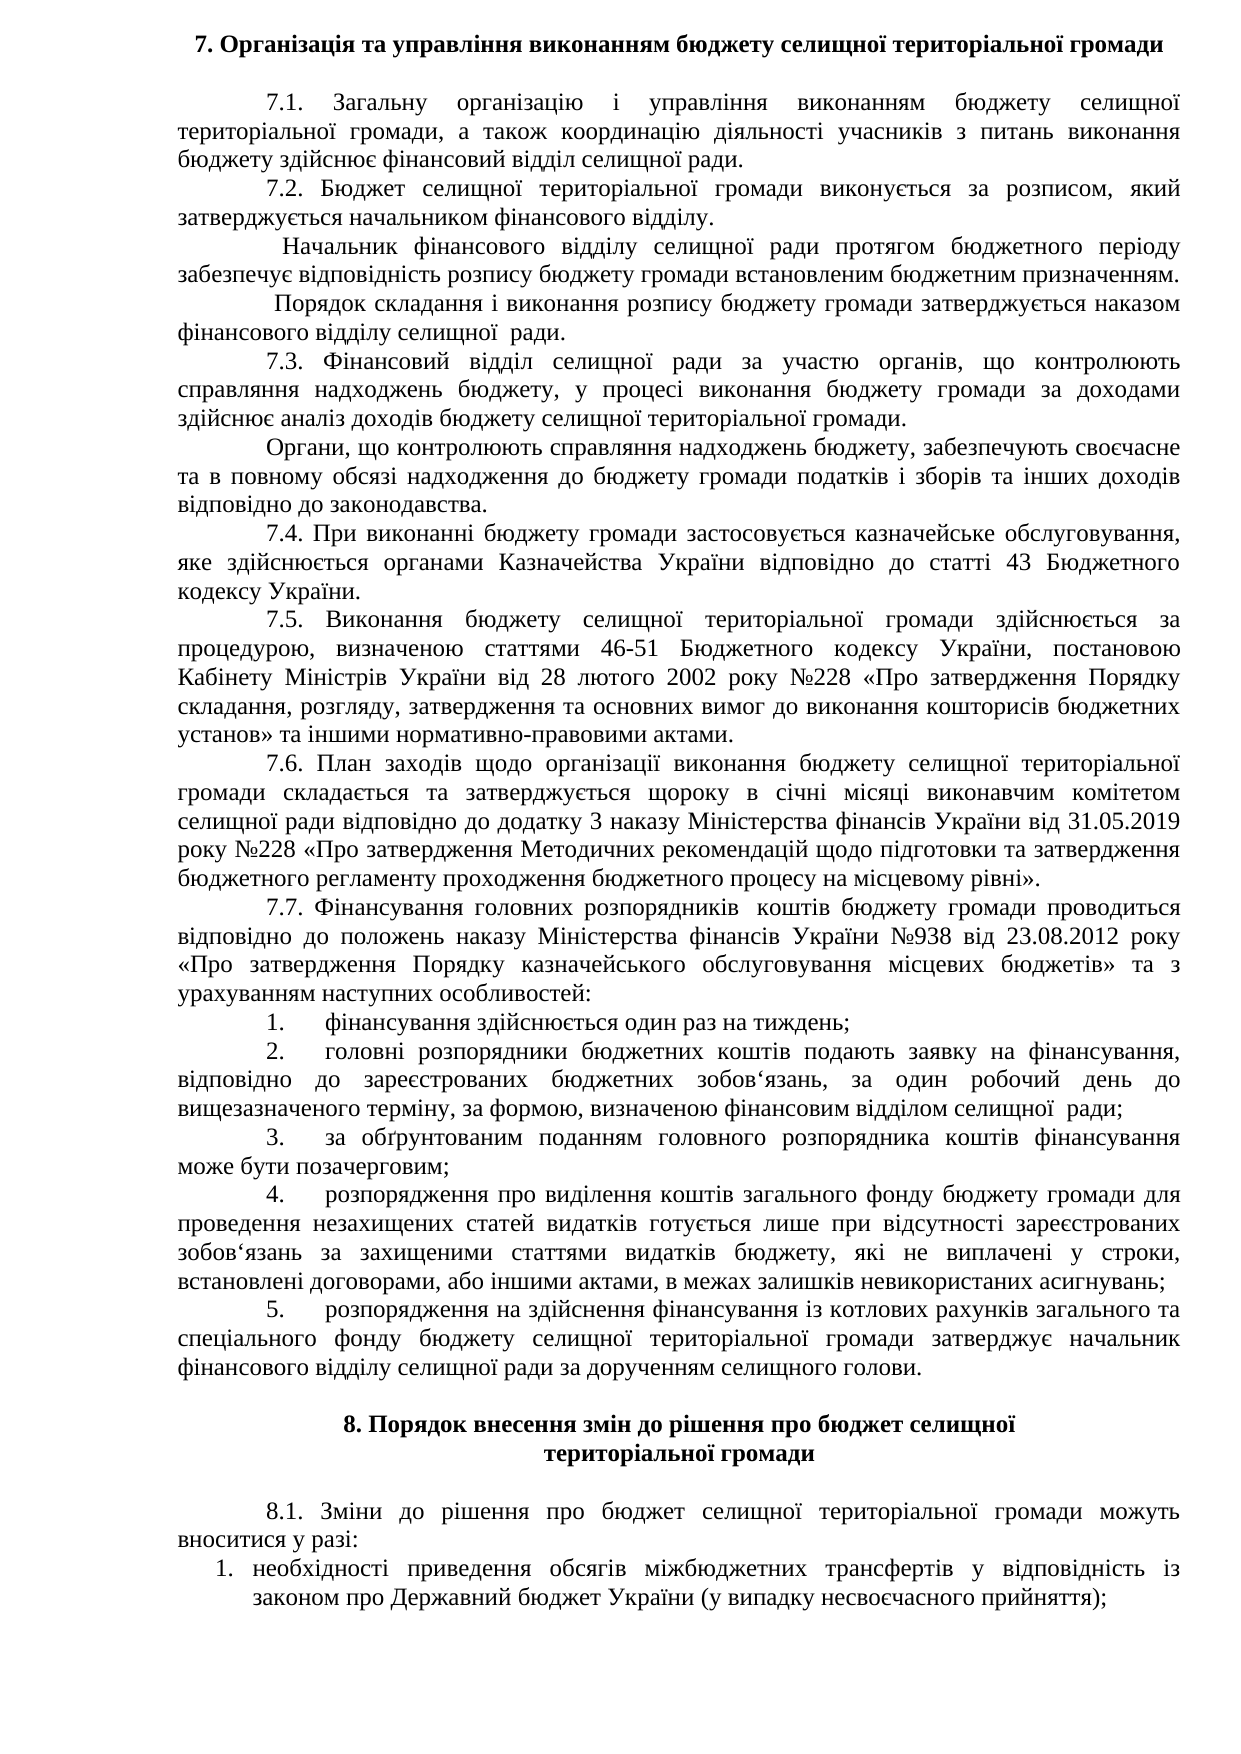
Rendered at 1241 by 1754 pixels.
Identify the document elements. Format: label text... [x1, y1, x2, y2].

list розпорядження про виділення коштів загального фонду бюджету громади для проведення незахищених статей видатків готується лише при відсутності зареєстрованих зобов‘язань за захищеними статтями видатків бюджету, які не виплачені у строки, встановлені договорами, або іншими актами, в межах залишків невикористаних асигнувань; [177, 1179, 1181, 1294]
list фінансування здійснюється один раз на тиждень; [177, 1007, 1181, 1036]
text 8.1. Зміни до рішення про бюджет селищної територіальної громади можуть вноситися у разі: [177, 1496, 1181, 1553]
text 7.2. Бюджет селищної територіальної громади виконується за розписом, який затверджується начальником фінансового відділу. [177, 173, 1181, 231]
text 7.6. План заходів щодо організації виконання бюджету селищної територіальної громади складається та затверджується щороку в січні місяці виконавчим комітетом селищної ради відповідно до додатку 3 наказу Міністерства фінансів України від 31.05.2019 року №228 «Про затвердження Методичних рекомендацій щодо підготовки та затвердження бюджетного регламенту проходження бюджетного процесу на місцевому рівні». [177, 748, 1181, 892]
text територіальної громади [177, 1438, 1181, 1467]
list необхідності приведення обсягів міжбюджетних трансфертів у відповідність із законом про Державний бюджет України (у випадку несвоєчасного прийняття); [215, 1553, 1181, 1611]
list головні розпорядники бюджетних коштів подають заявку на фінансування, відповідно до зареєстрованих бюджетних зобов‘язань, за один робочий день до вищезазначеного терміну, за формою, визначеною фінансовим відділом селищної ради; [177, 1036, 1181, 1122]
text 7.3. Фінансовий відділ селищної ради за участю органів, що контролюють справляння надходжень бюджету, у процесі виконання бюджету громади за доходами здійснює аналіз доходів бюджету селищної територіальної громади. [177, 346, 1181, 432]
text 7. Організація та управління виконанням бюджету селищної територіальної громади [177, 29, 1181, 58]
list розпорядження на здійснення фінансування із котлових рахунків загального та спеціального фонду бюджету селищної територіальної громади затверджує начальник фінансового відділу селищної ради за дорученням селищного голови. [177, 1294, 1181, 1381]
list за обґрунтованим поданням головного розпорядника коштів фінансування може бути позачерговим; [177, 1122, 1181, 1179]
text Органи, що контролюють справляння надходжень бюджету, забезпечують своєчасне та в повному обсязі надходження до бюджету громади податків і зборів та інших доходів відповідно до законодавства. [177, 432, 1181, 518]
text 8. Порядок внесення змін до рішення про бюджет селищної [177, 1409, 1181, 1438]
text 7.5. Виконання бюджету селищної територіальної громади здійснюється за процедурою, визначеною статтями 46-51 Бюджетного кодексу України, постановою Кабінету Міністрів України від 28 лютого 2002 року №228 «Про затвердження Порядку складання, розгляду, затвердження та основних вимог до виконання кошторисів бюджетних установ» та іншими нормативно-правовими актами. [177, 604, 1181, 748]
text Порядок складання і виконання розпису бюджету громади затверджується наказом фінансового відділу селищної ради. [177, 288, 1181, 346]
text 7.1. Загальну організацію і управління виконанням бюджету селищної територіальної громади, а також координацію діяльності учасників з питань виконання бюджету здійснює фінансовий відділ селищної ради. [177, 87, 1181, 173]
text 7.7. Фінансування головних розпорядників коштів бюджету громади проводиться відповідно до положень наказу Міністерства фінансів України №938 від 23.08.2012 року «Про затвердження Порядку казначейського обслуговування місцевих бюджетів» та з урахуванням наступних особливостей: [177, 892, 1181, 1007]
text Начальник фінансового відділу селищної ради протягом бюджетного періоду забезпечує відповідність розпису бюджету громади встановленим бюджетним призначенням. [177, 231, 1181, 288]
text 7.4. При виконанні бюджету громади застосовується казначейське обслуговування, яке здійснюється органами Казначейства України відповідно до статті 43 Бюджетного кодексу України. [177, 518, 1181, 604]
